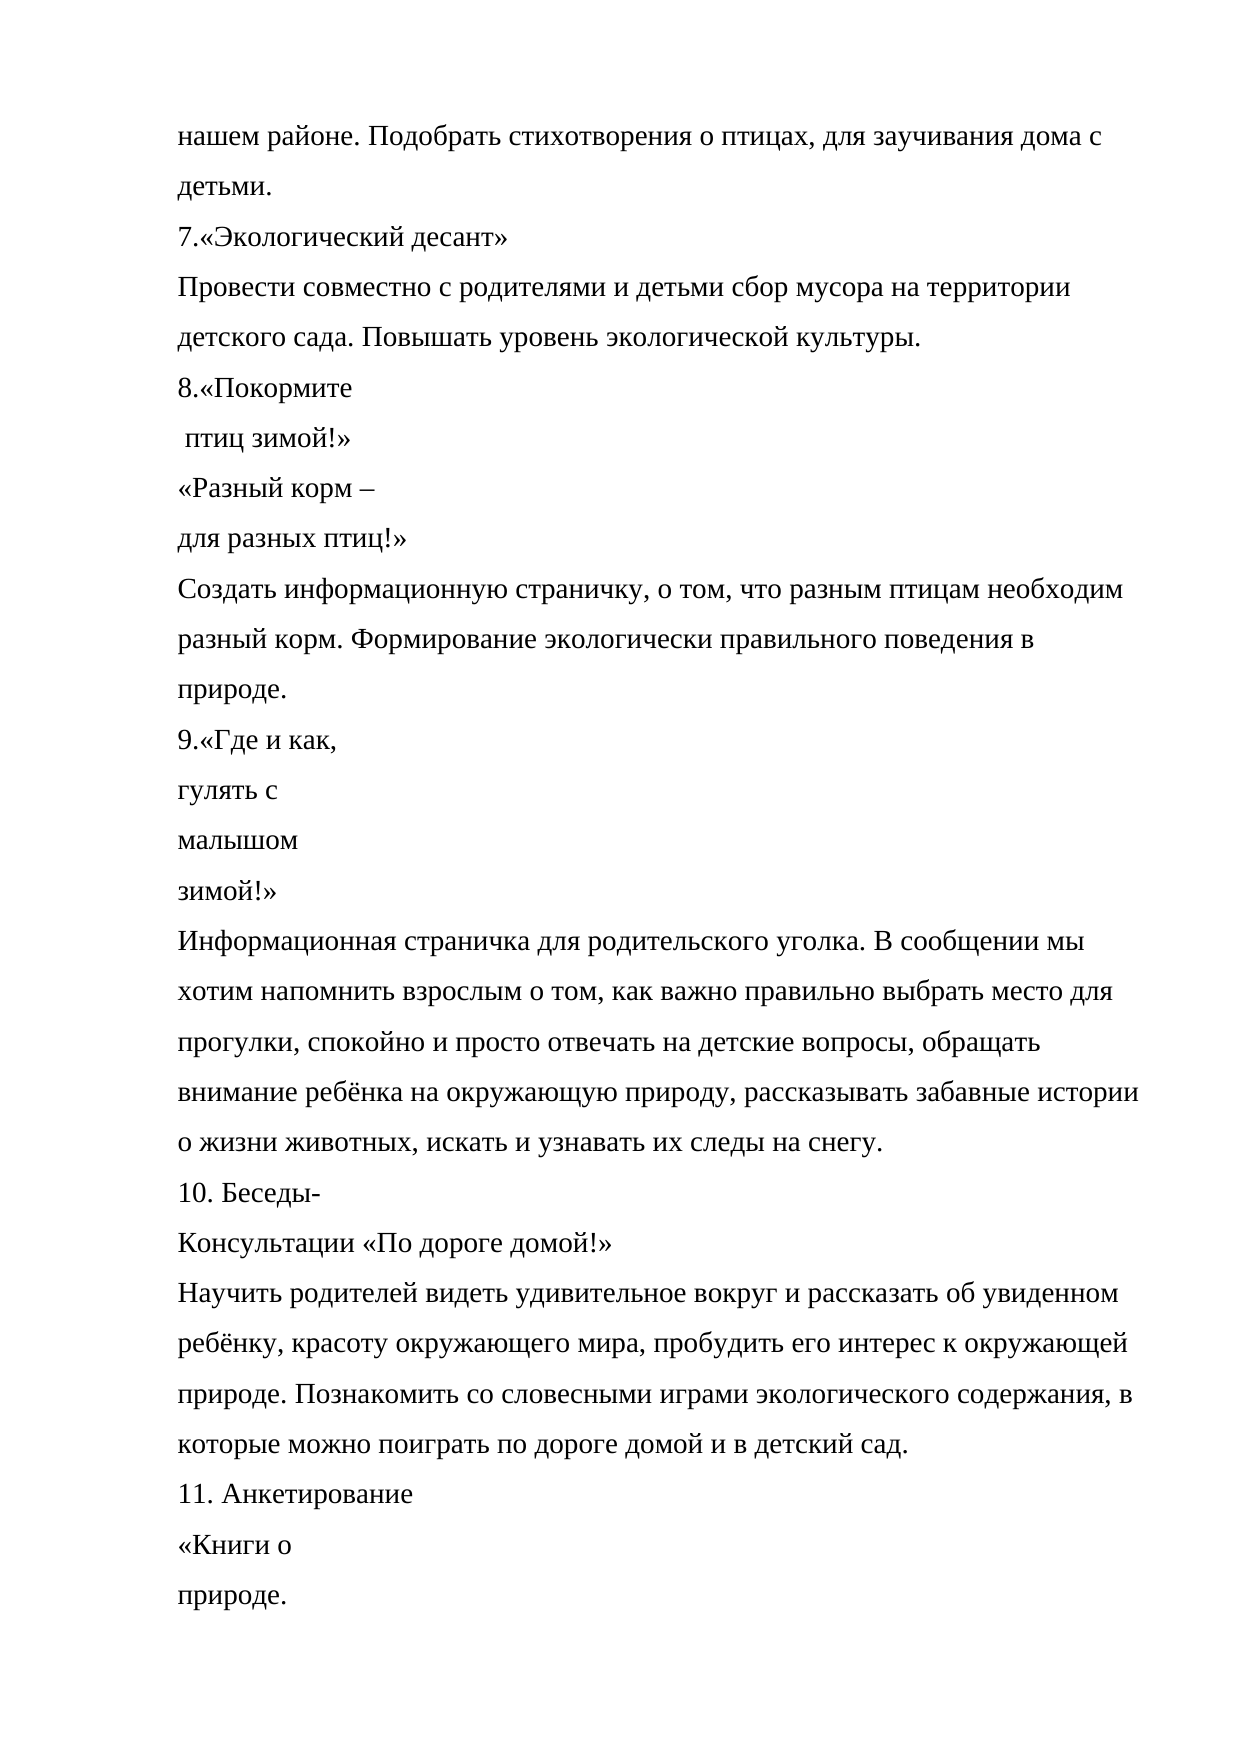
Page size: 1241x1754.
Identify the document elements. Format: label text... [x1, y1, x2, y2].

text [177, 118, 1152, 202]
text зимой!» [177, 873, 1152, 906]
text Создать информационную страничку, о том, что разным птицам необходим разный корм. Формирование экологически правильного поведения в природе. [177, 571, 1152, 705]
text 9.«Где и как, [177, 722, 1152, 755]
text гулять с [177, 772, 1152, 806]
text 10. Беседы- [177, 1175, 1152, 1208]
text 11. Анкетирование [177, 1477, 1152, 1510]
text природе. [177, 1577, 1152, 1611]
text малышом [177, 822, 1152, 856]
text «Разный корм – [177, 470, 1152, 504]
text Научить родителей видеть удивительное вокруг и рассказать об увиденном ребёнку, красоту окружающего мира, пробудить его интерес к окружающей природе. Познакомить со словесными играми экологического содержания, в которые можно поиграть по дороге домой и в детский сад. [177, 1275, 1152, 1460]
text 7.«Экологический десант» [177, 219, 1152, 252]
text Информационная страничка для родительского уголка. В сообщении мы хотим напомнить взрослым о том, как важно правильно выбрать место для прогулки, спокойно и просто отвечать на детские вопросы, обращать внимание ребёнка на окружающую природу, рассказывать забавные истории о жизни животных, искать и узнавать их следы на снегу. [177, 923, 1152, 1158]
text Провести совместно с родителями и детьми сбор мусора на территории детского сада. Повышать уровень экологической культуры. [177, 269, 1152, 353]
text «Книги о [177, 1527, 1152, 1560]
text для разных птиц!» [177, 521, 1152, 554]
text Консультации «По дороге домой!» [177, 1225, 1152, 1258]
text 8.«Покормите [177, 370, 1152, 403]
text птиц зимой!» [177, 420, 1152, 453]
